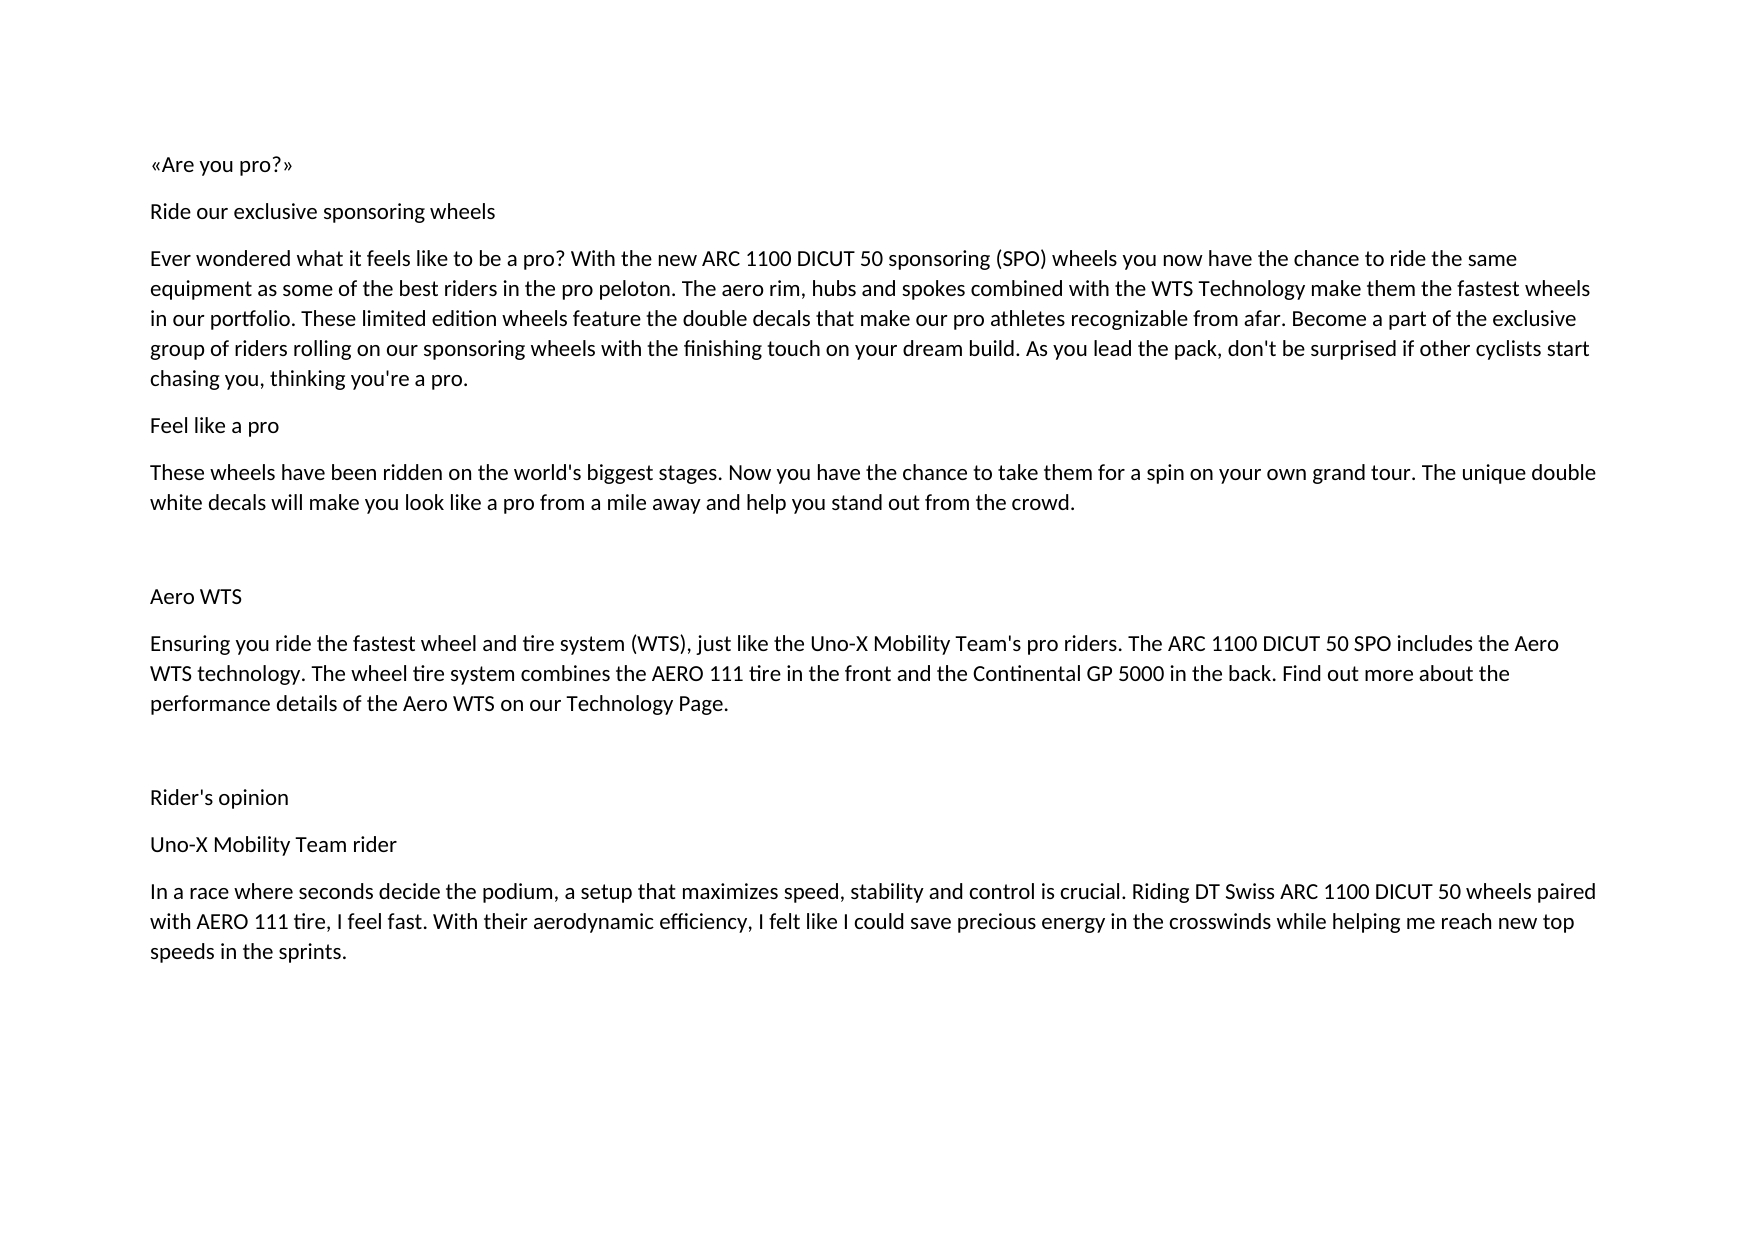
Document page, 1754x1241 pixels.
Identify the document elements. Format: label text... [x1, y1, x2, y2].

text Ever wondered what it feels like to be a pro? With the new ARC 1100 DICUT 50 sponsoring (SPO) wheels you now have the chance to ride the same equipment as some of the best riders in the pro peloton. The aero rim, hubs and spokes combined with the WTS Technology make them the fastest wheels in our portfolio. These limited edition wheels feature the double decals that make our pro athletes recognizable from afar. Become a part of the exclusive group of riders rolling on our sponsoring wheels with the finishing touch on your dream build. As you lead the pack, don't be surprised if other cyclists start chasing you, thinking you're a pro. [150, 244, 1604, 393]
text Ensuring you ride the fastest wheel and tire system (WTS), just like the Uno-X Mobility Team's pro riders. The ARC 1100 DICUT 50 SPO includes the Aero WTS technology. The wheel tire system combines the AERO 111 tire in the front and the Continental GP 5000 in the back. Find out more about the performance details of the Aero WTS on our Technology Page. [150, 629, 1604, 718]
text Ride our exclusive sponsoring wheels [150, 197, 1604, 225]
text These wheels have been ridden on the world's biggest stages. Now you have the chance to take them for a spin on your own grand tour. The unique double white decals will make you look like a pro from a mile away and help you stand out from the crowd. [150, 458, 1604, 517]
text «Are you pro?» [150, 150, 1604, 178]
text In a race where seconds decide the podium, a setup that maximizes speed, stability and control is crucial. Riding DT Swiss ARC 1100 DICUT 50 wheels paired with AERO 111 tire, I feel fast. With their aerodynamic efficiency, I felt like I could save precious energy in the crosswinds while helping me reach new top speeds in the sprints. [150, 877, 1604, 966]
text Rider's opinion [150, 783, 1604, 811]
text Uno-X Mobility Team rider [150, 830, 1604, 858]
text Feel like a pro [150, 411, 1604, 439]
text Aero WTS [150, 582, 1604, 610]
